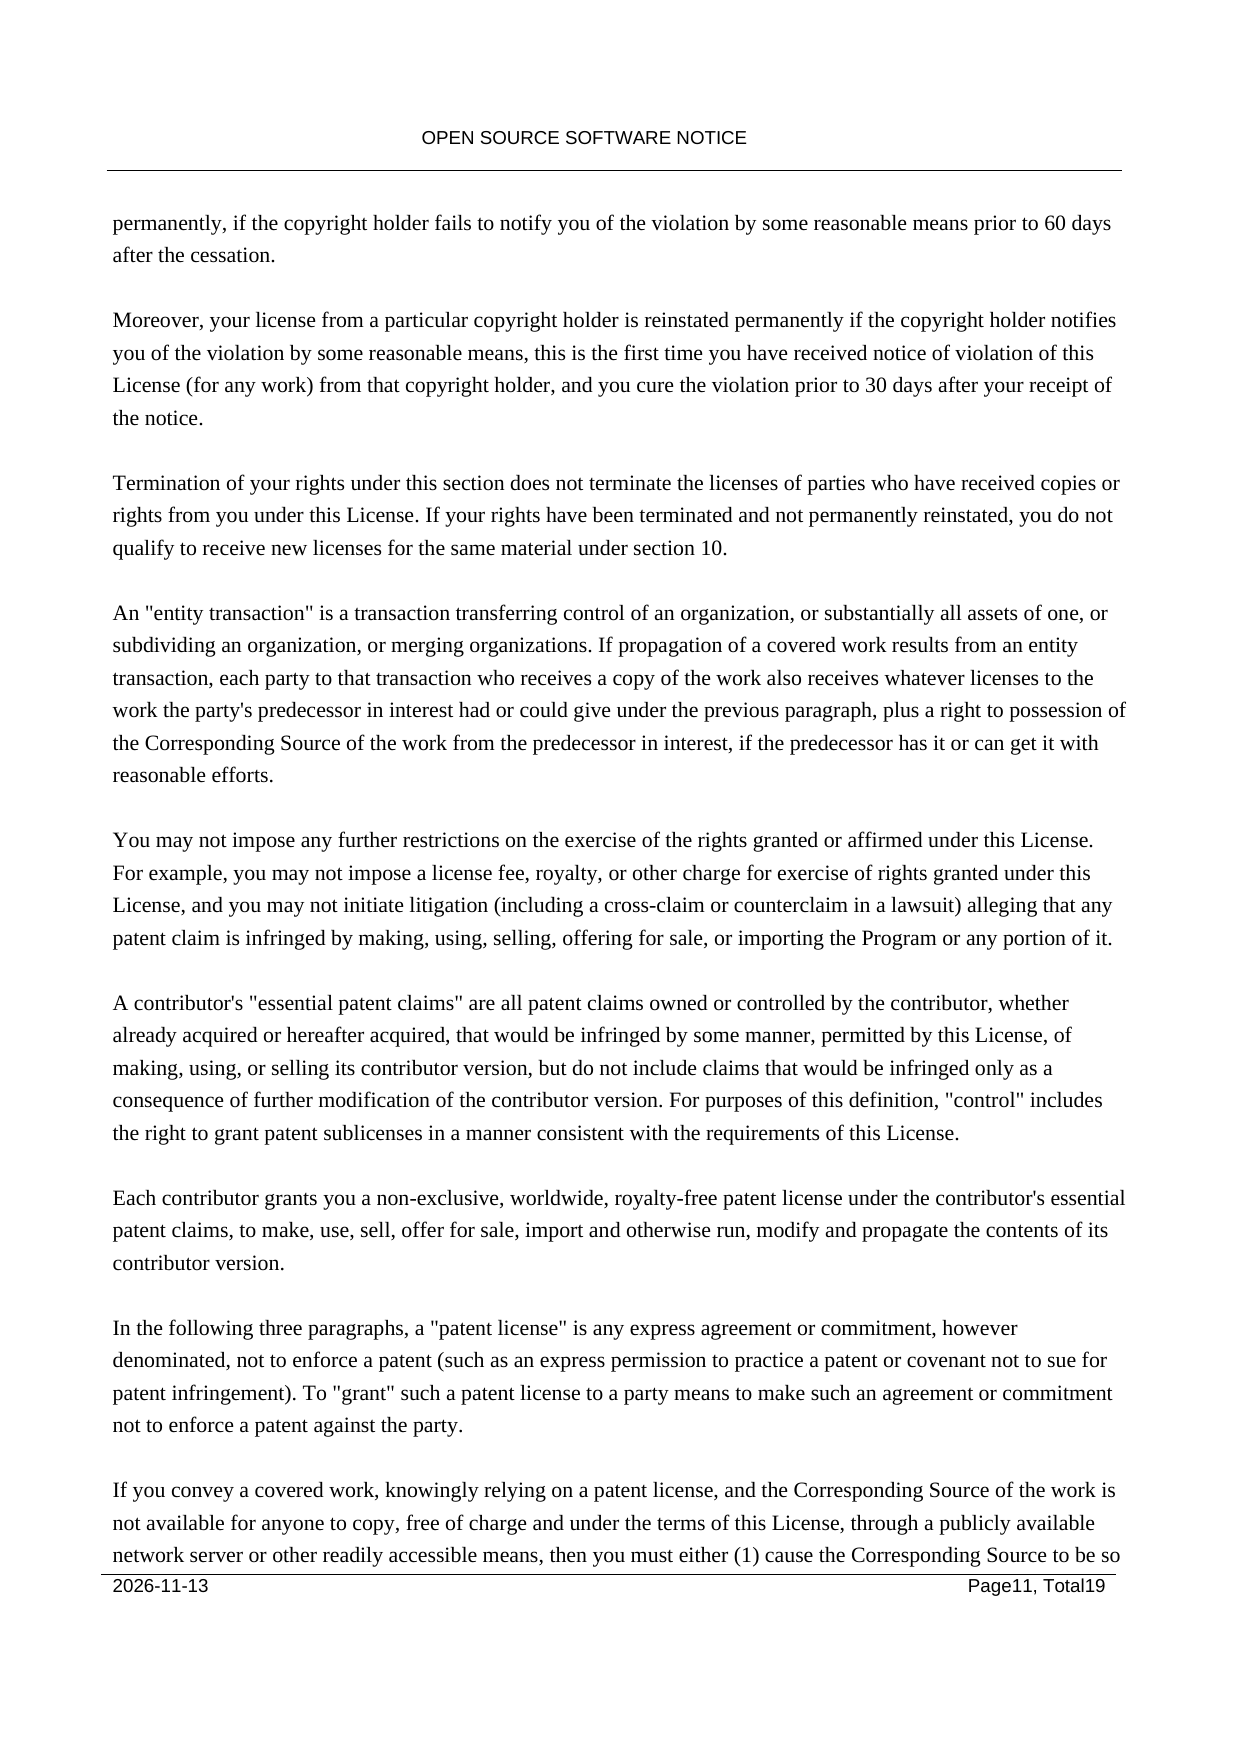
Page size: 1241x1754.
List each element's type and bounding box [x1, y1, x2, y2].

text [112, 206, 1128, 1571]
